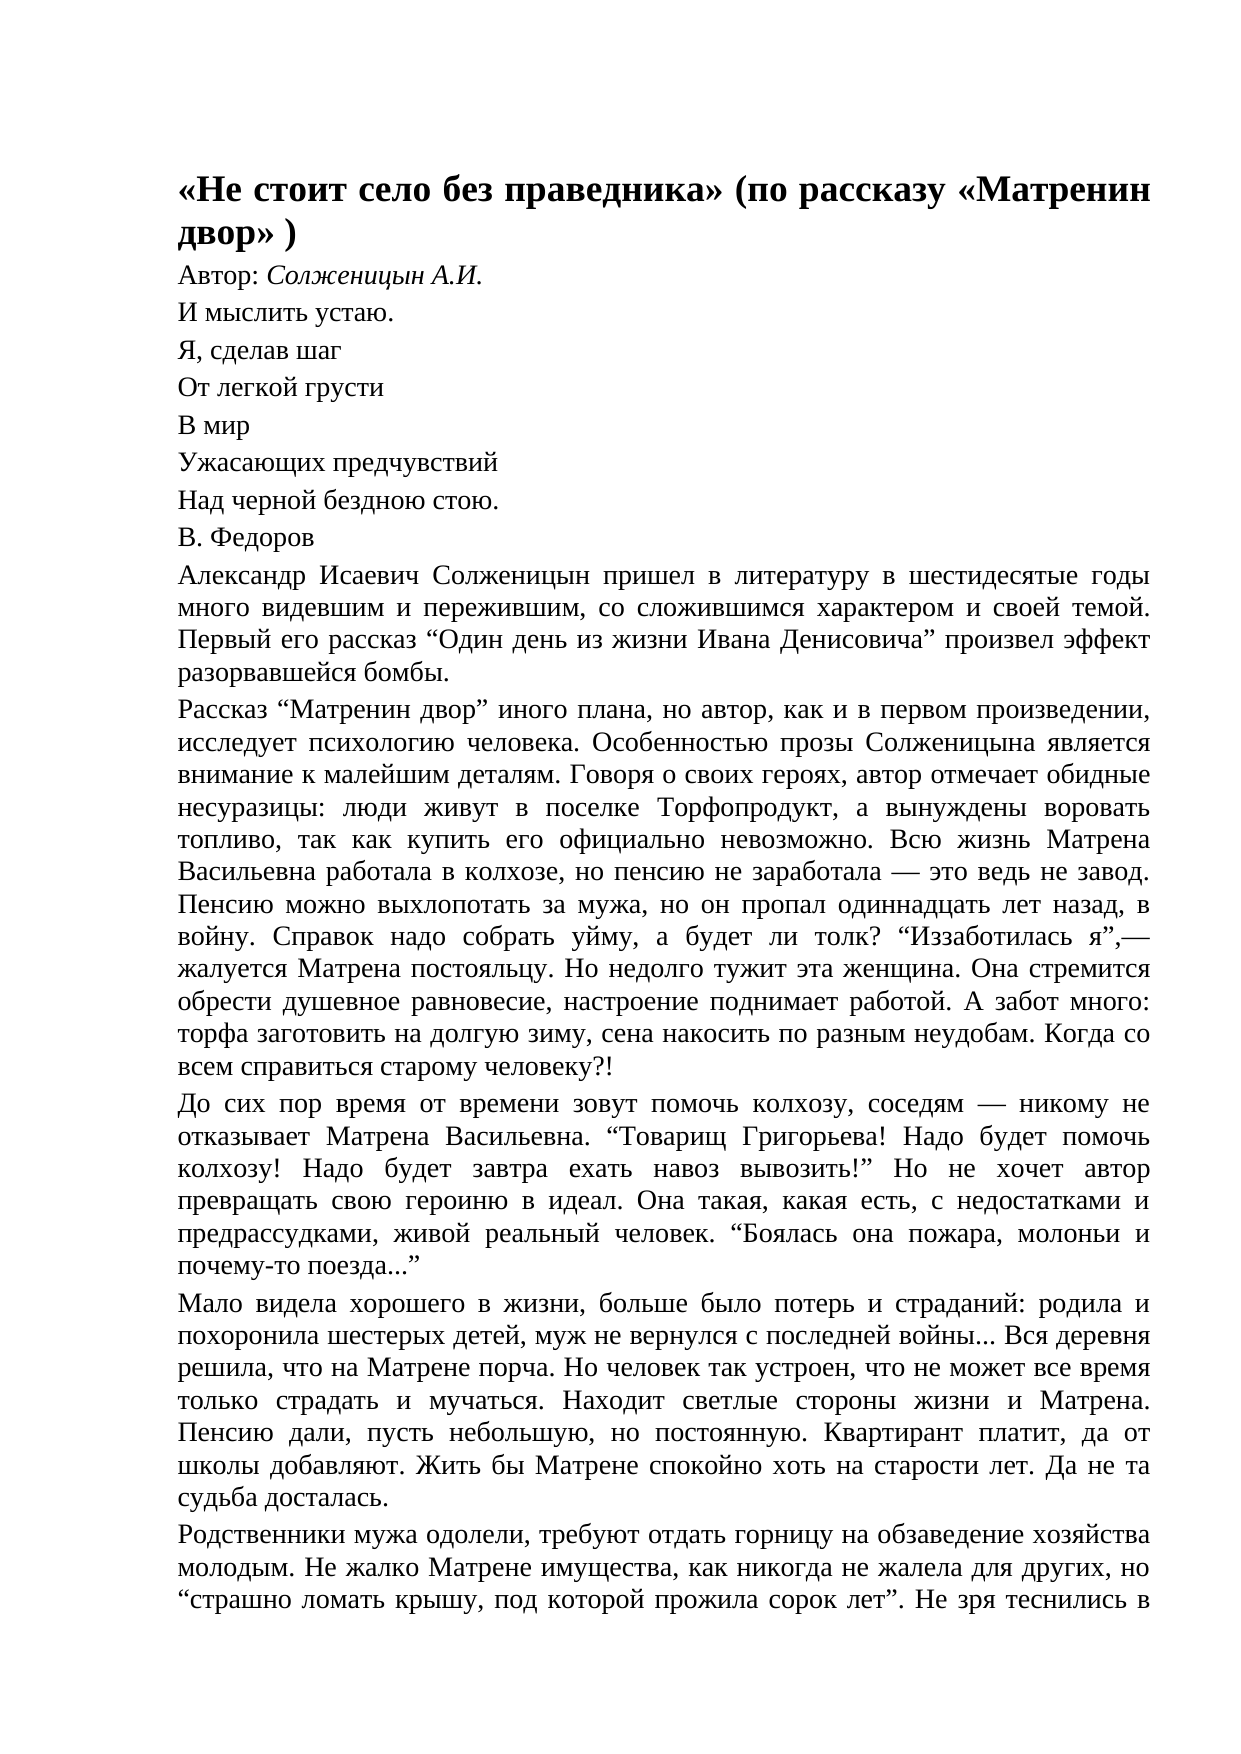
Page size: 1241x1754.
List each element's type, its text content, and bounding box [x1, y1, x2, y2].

text Я, сделав шаг [177, 333, 1152, 365]
text До сих пор время от времени зовут помочь колхозу, соседям — никому не отказывает Матрена Васильевна. “Товарищ Григорьева! Надо будет помочь колхозу! Надо будет завтра ехать навоз вывозить!” Но не хочет автор превращать свою героиню в идеал. Она такая, какая есть, с недостатками и предрассудками, живой реальный человек. “Боялась она пожара, молоньи и почему-то поезда...” [177, 1086, 1152, 1281]
text Рассказ “Матренин двор” иного плана, но автор, как и в первом произведении, исследует психологию человека. Особенностью прозы Солженицына является внимание к малейшим деталям. Говоря о своих героях, автор отмечает обидные несуразицы: люди живут в поселке Торфопродукт, а вынуждены воровать топливо, так как купить его официально невозможно. Всю жизнь Матрена Васильевна работала в колхозе, но пенсию не заработала — это ведь не завод. Пенсию можно выхлопотать за мужа, но он пропал одиннадцать лет назад, в войну. Справок надо собрать уйму, а будет ли толк? “Иззаботилась я”,— жалуется Матрена постояльцу. Но недолго тужит эта женщина. Она стремится обрести душевное равновесие, настроение поднимает работой. А забот много: торфа заготовить на долгую зиму, сена накосить по разным неудобам. Когда со всем справиться старому человеку?! [177, 692, 1152, 1081]
text В мир [177, 408, 1152, 440]
text Мало видела хорошего в жизни, больше было потерь и страданий: родила и похоронила шестерых детей, муж не вернулся с последней войны... Вся деревня решила, что на Матрене порча. Но человек так устроен, что не может все время только страдать и мучаться. Находит светлые стороны жизни и Матрена. Пенсию дали, пусть небольшую, но постоянную. Квартирант платит, да от школы добавляют. Жить бы Матрене спокойно хоть на старости лет. Да не та судьба досталась. [177, 1286, 1152, 1512]
text Александр Исаевич Солженицын пришел в литературу в шестидесятые годы много видевшим и пережившим, со сложившимся характером и своей темой. Первый его рассказ “Один день из жизни Ивана Денисовича” произвел эффект разорвавшейся бомбы. [177, 558, 1152, 687]
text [177, 1518, 1152, 1615]
text И мыслить устаю. [177, 295, 1152, 328]
text Ужасающих предчувствий [177, 445, 1152, 478]
text Над черной бездною стою. [177, 483, 1152, 515]
text Автор: Солженицын А.И. [177, 258, 1152, 290]
subtitle «Не стоит село без праведника» (по рассказу «Матренин двор» ) [177, 166, 1152, 253]
text В. Федоров [177, 520, 1152, 553]
text От легкой грусти [177, 370, 1152, 403]
